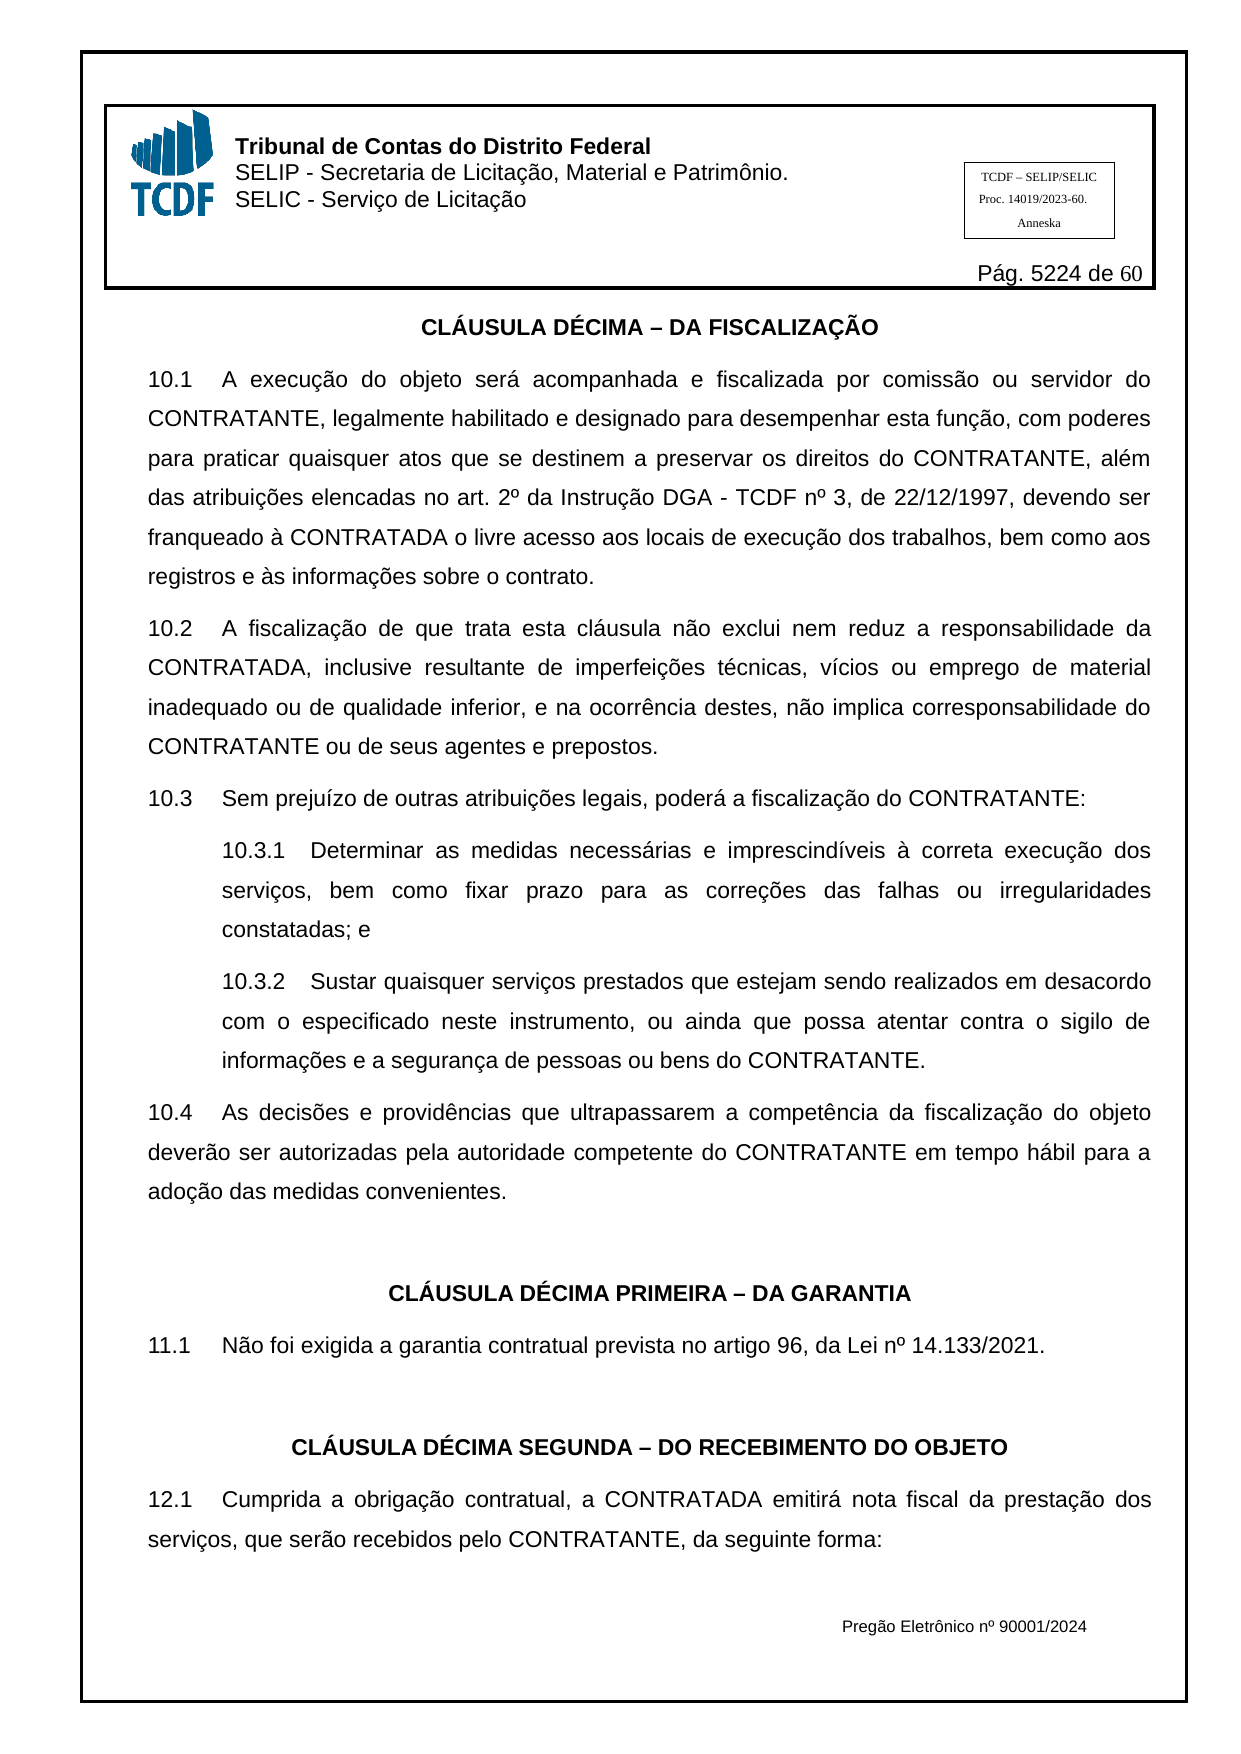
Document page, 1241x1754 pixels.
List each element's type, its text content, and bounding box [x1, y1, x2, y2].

list 11.1 Não foi exigida a garantia contratual prevista no artigo 96, da Lei nº 14.133/2021. [148, 1332, 1152, 1358]
list CLÁUSULA DÉCIMA – DA FISCALIZAÇÃO [148, 313, 1152, 340]
list 10.4 As decisões e providências que ultrapassarem a competência da fiscalização do objeto deverão ser autorizadas pela autoridade competente do CONTRATANTE em tempo hábil para a adoção das medidas convenientes. [148, 1099, 1152, 1204]
picture [116, 107, 228, 218]
list 12.1 Cumprida a obrigação contratual, a CONTRATADA emitirá nota fiscal da prestação dos serviços, que serão recebidos pelo CONTRATANTE, da seguinte forma: [148, 1486, 1152, 1552]
list 10.2 A fiscalização de que trata esta cláusula não exclui nem reduz a responsabilidade da CONTRATADA, inclusive resultante de imperfeições técnicas, vícios ou emprego de material inadequado ou de qualidade inferior, e na ocorrência destes, não implica corresponsabilidade do CONTRATANTE ou de seus agentes e prepostos. [148, 615, 1152, 760]
list 10.3 Sem prejuízo de outras atribuições legais, poderá a fiscalização do CONTRATANTE: [148, 785, 1152, 812]
list CLÁUSULA DÉCIMA PRIMEIRA – DA garantia [148, 1280, 1152, 1306]
list 10.3.1 Determinar as medidas necessárias e imprescindíveis à correta execução dos serviços, bem como fixar prazo para as correções das falhas ou irregularidades constatadas; e [222, 837, 1152, 943]
list 10.3.2 Sustar quaisquer serviços prestados que estejam sendo realizados em desacordo com o especificado neste instrumento, ou ainda que possa atentar contra o sigilo de informações e a segurança de pessoas ou bens do CONTRATANTE. [222, 968, 1152, 1073]
list 10.1 A execução do objeto será acompanhada e fiscalizada por comissão ou servidor do CONTRATANTE, legalmente habilitado e designado para desempenhar esta função, com poderes para praticar quaisquer atos que se destinem a preservar os direitos do CONTRATANTE, além das atribuições elencadas no art. 2º da Instrução DGA - TCDF nº 3, de 22/12/1997, devendo ser franqueado à CONTRATADA o livre acesso aos locais de execução dos trabalhos, bem como aos registros e às informações sobre o contrato. [148, 366, 1152, 589]
list CLÁUSULA décima SEGUNDA – DO RECEBIMENTO DO OBJETO [148, 1434, 1152, 1460]
